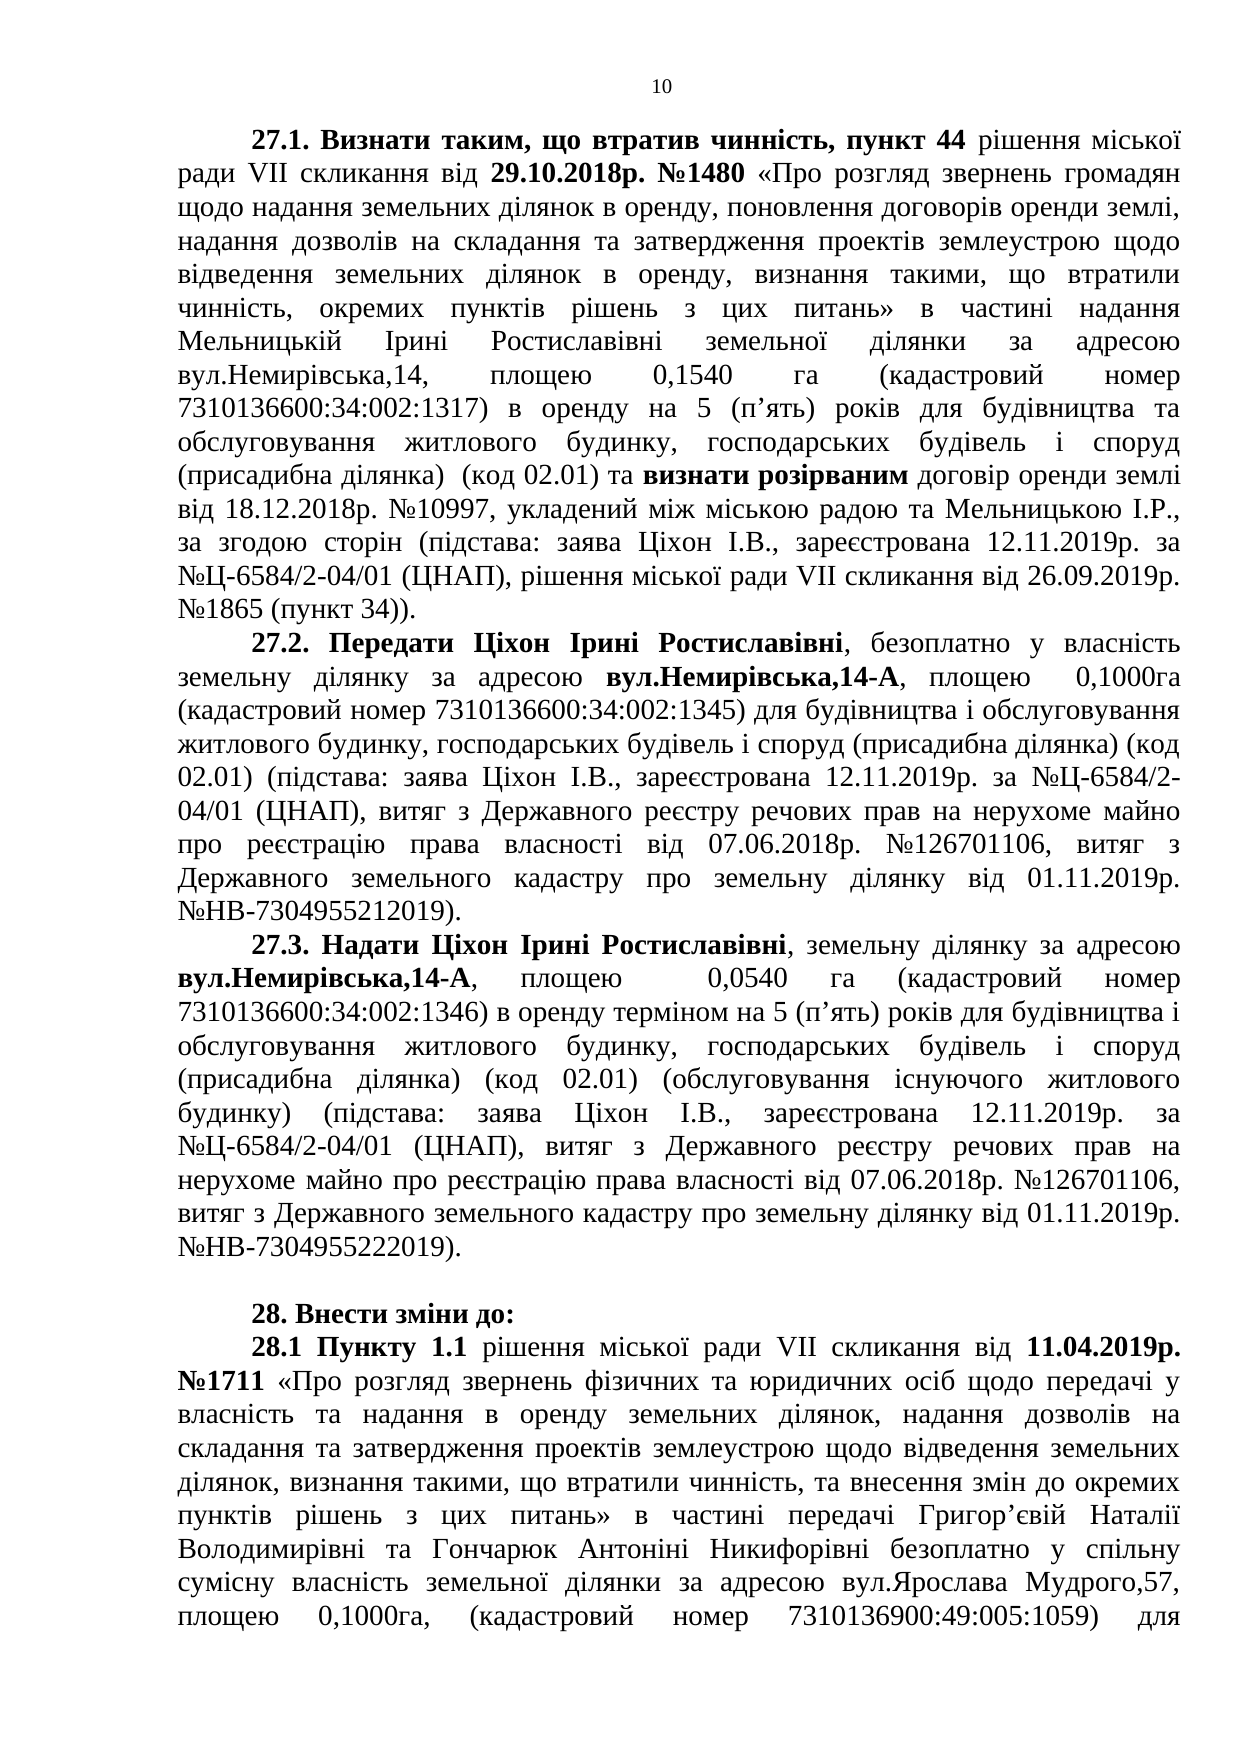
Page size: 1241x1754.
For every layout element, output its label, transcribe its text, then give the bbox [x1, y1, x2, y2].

text 28. Внести зміни до: [177, 1296, 1181, 1329]
text 27.2. Передати Ціхон Ірині Ростиславівні, безоплатно у власність земельну ділянку за адресою вул.Немирівська,14-А, площею 0,1000га (кадастровий номер 7310136600:34:002:1345) для будівництва і обслуговування житлового будинку, господарських будівель і споруд (присадибна ділянка) (код 02.01) (підстава: заява Ціхон І.В., зареєстрована 12.11.2019р. за №Ц-6584/2-04/01 (ЦНАП), витяг з Державного реєстру речових прав на нерухоме майно про реєстрацію права власності від 07.06.2018р. №126701106, витяг з Державного земельного кадастру про земельну ділянку від 01.11.2019р. №НВ-7304955212019). [177, 625, 1181, 927]
text 27.3. Надати Ціхон Ірині Ростиславівні, земельну ділянку за адресою вул.Немирівська,14-А, площею 0,0540 га (кадастровий номер 7310136600:34:002:1346) в оренду терміном на 5 (п’ять) років для будівництва і обслуговування житлового будинку, господарських будівель і споруд (присадибна ділянка) (код 02.01) (обслуговування існуючого житлового будинку) (підстава: заява Ціхон І.В., зареєстрована 12.11.2019р. за №Ц-6584/2-04/01 (ЦНАП), витяг з Державного реєстру речових прав на нерухоме майно про реєстрацію права власності від 07.06.2018р. №126701106, витяг з Державного земельного кадастру про земельну ділянку від 01.11.2019р. №НВ-7304955222019). [177, 927, 1181, 1262]
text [177, 1329, 1181, 1631]
text 27.1. Визнати таким, що втратив чинність, пункт 44 рішення міської ради VII скликання від 29.10.2018р. №1480 «Про розгляд звернень громадян щодо надання земельних ділянок в оренду, поновлення договорів оренди землі, надання дозволів на складання та затвердження проектів землеустрою щодо відведення земельних ділянок в оренду, визнання такими, що втратили чинність, окремих пунктів рішень з цих питань» в частині надання Мельницькій Ірині Ростиславівні земельної ділянки за адресою вул.Немирівська,14, площею 0,1540 га (кадастровий номер 7310136600:34:002:1317) в оренду на 5 (п’ять) років для будівництва та обслуговування житлового будинку, господарських будівель і споруд (присадибна ділянка) (код 02.01) та визнати розірваним договір оренди землі від 18.12.2018р. №10997, укладений між міською радою та Мельницькою І.Р., за згодою сторін (підстава: заява Ціхон І.В., зареєстрована 12.11.2019р. за №Ц-6584/2-04/01 (ЦНАП), рішення міської ради VII скликання від 26.09.2019р. №1865 (пункт 34)). [177, 118, 1181, 625]
